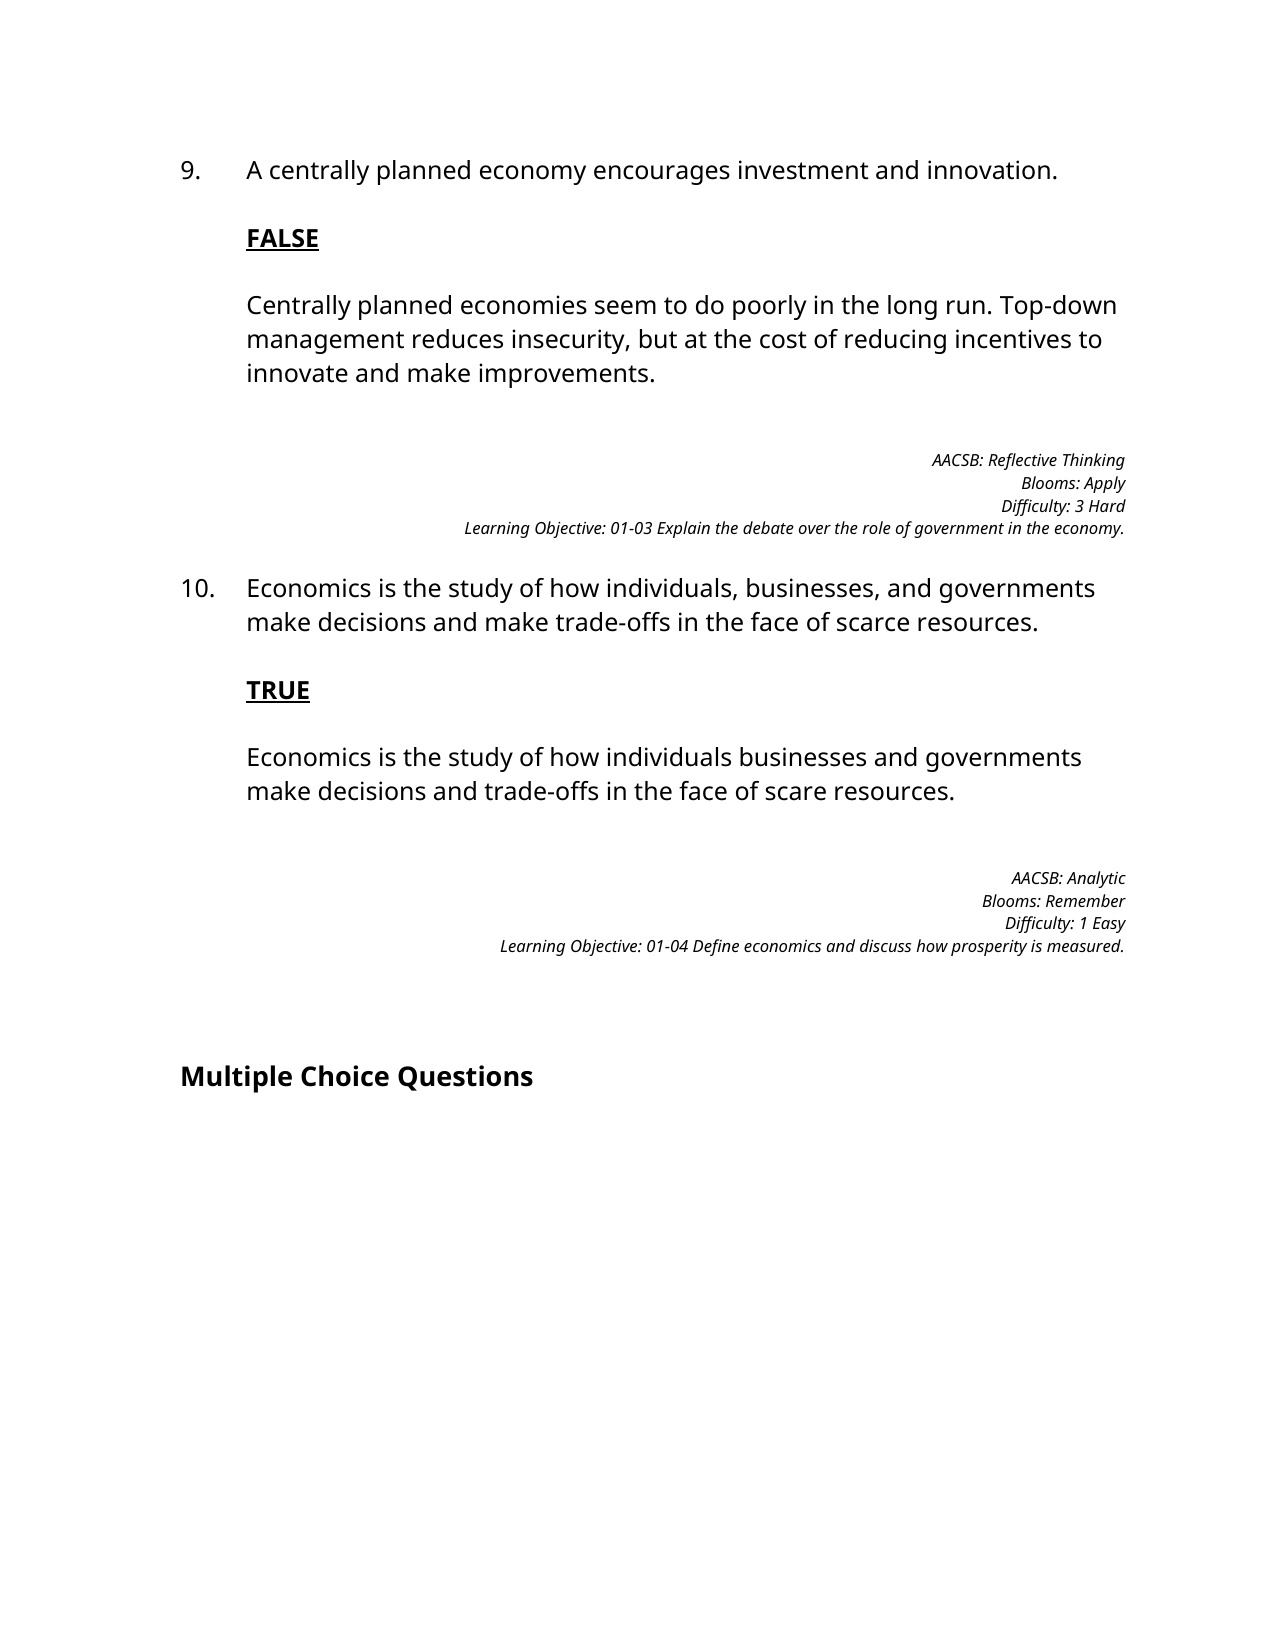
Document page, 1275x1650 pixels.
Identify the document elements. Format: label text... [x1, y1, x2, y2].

text Multiple Choice Questions [180, 1036, 1125, 1131]
table_header 10. [180, 570, 246, 841]
table_header AACSB: Analytic Blooms: Remember Difficulty: 1 Easy Learning Objective: 01-04 Define economics and discuss how prosperity is measured. [180, 867, 1125, 985]
table_header Economics is the study of how individuals, businesses, and governments make decisions and make trade-offs in the face of scarce resources. TRUE Economics is the study of how individuals businesses and governments make decisions and trade-offs in the face of scare resources. [246, 570, 1125, 841]
table_header AACSB: Reflective Thinking Blooms: Apply Difficulty: 3 Hard Learning Objective: 01-03 Explain the debate over the role of government in the economy. [180, 449, 1125, 568]
table_header 9. [180, 153, 246, 423]
table_header A centrally planned economy encourages investment and innovation. FALSE Centrally planned economies seem to do poorly in the long run. Top-down management reduces insecurity, but at the cost of reducing incentives to innovate and make improvements. [246, 153, 1125, 423]
